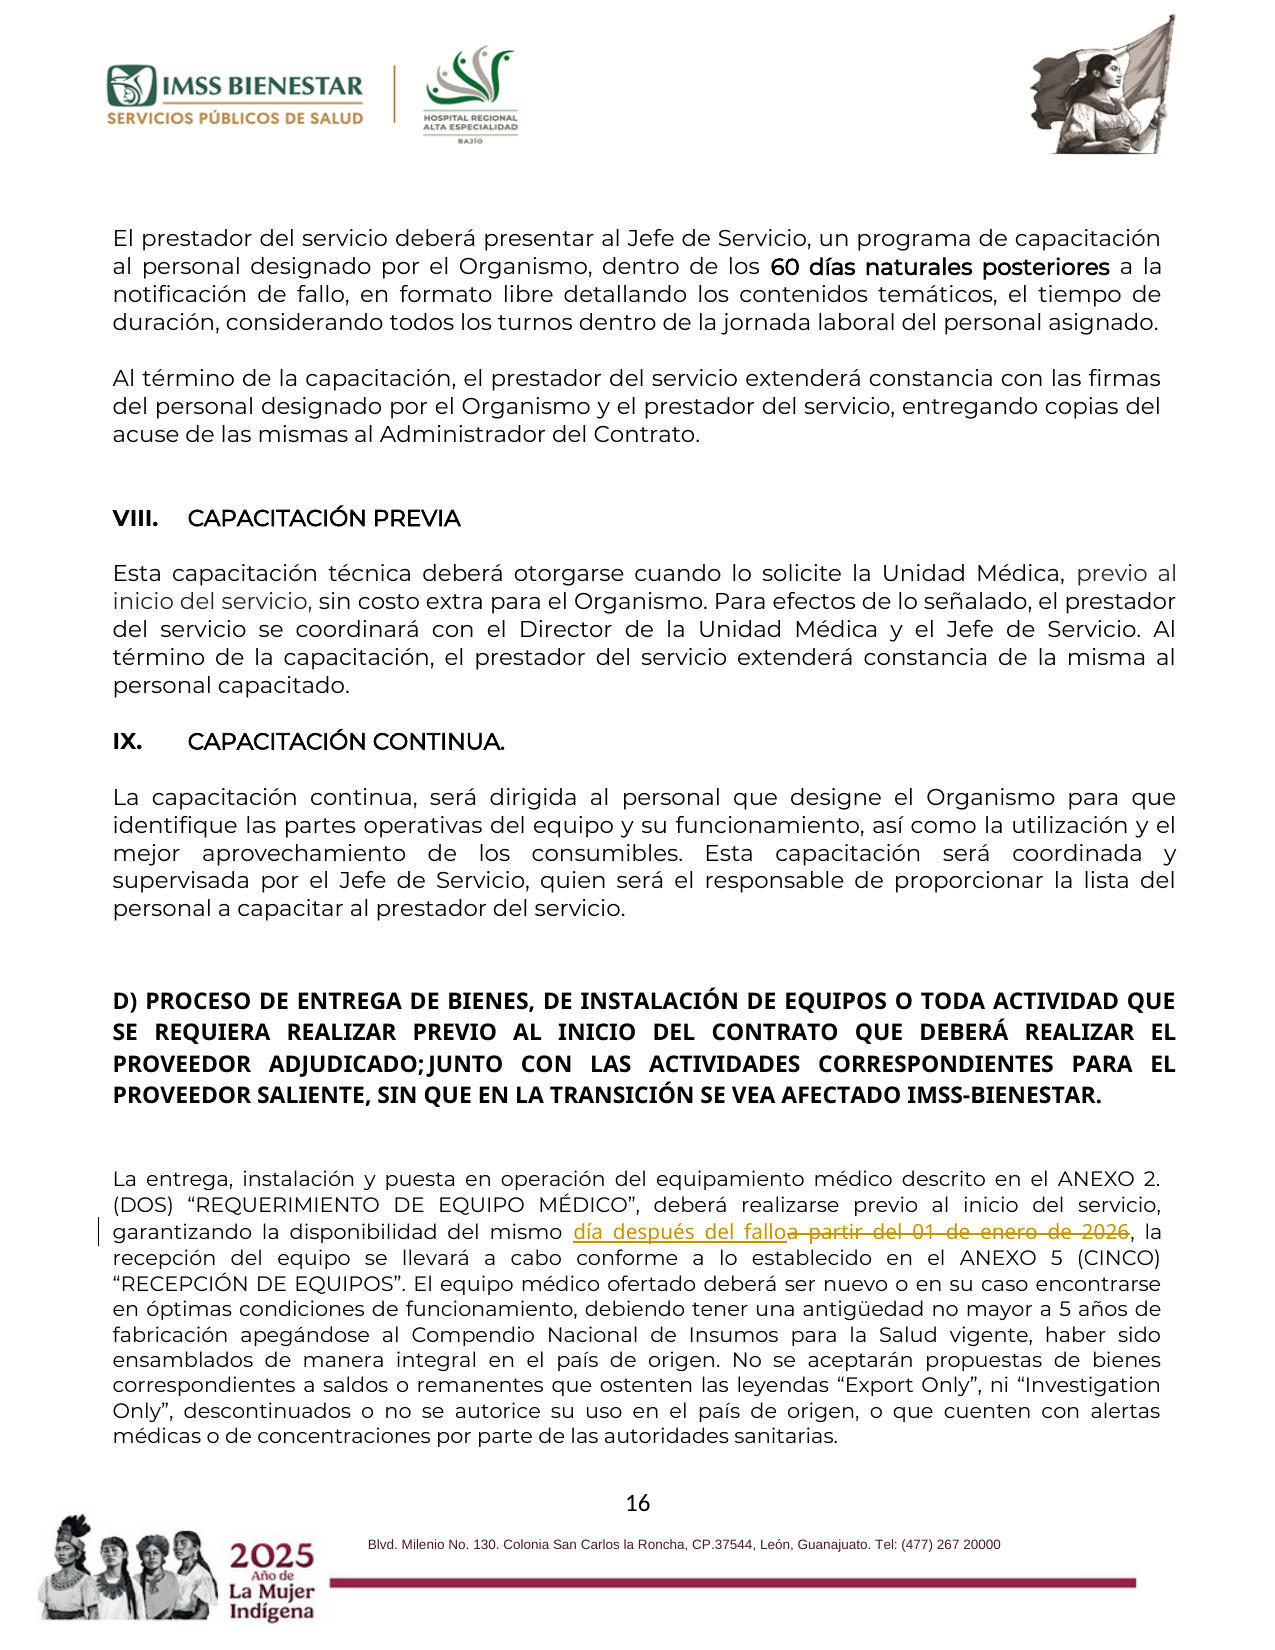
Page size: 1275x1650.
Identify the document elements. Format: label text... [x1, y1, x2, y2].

picture [93, 14, 1181, 155]
picture [640, 1503, 647, 1509]
text Al término de la capacitación, el prestador del servicio extenderá constancia con las firmas del personal designado por el Organismo y el prestador del servicio, entregando copias del acuse de las mismas al Administrador del Contrato. [112, 364, 1162, 448]
text El prestador del servicio deberá presentar al Jefe de Servicio, un programa de capacitación al personal designado por el Organismo, dentro de los 60 días naturales posteriores a la notificación de fallo, en formato libre detallando los contenidos temáticos, el tiempo de duración, considerando todos los turnos dentro de la jornada laboral del personal asignado. [112, 225, 1162, 336]
text La capacitación continua, será dirigida al personal que designe el Organismo para que identifique las partes operativas del equipo y su funcionamiento, así como la utilización y el mejor aprovechamiento de los consumibles. Esta capacitación será coordinada y supervisada por el Jefe de Servicio, quien será el responsable de proporcionar la lista del personal a capacitar al prestador del servicio. [112, 783, 1177, 923]
text D) PROCESO DE ENTREGA DE BIENES, DE INSTALACIÓN DE EQUIPOS O TODA ACTIVIDAD QUE SE REQUIERA REALIZAR PREVIO AL INICIO DEL CONTRATO QUE DEBERÁ REALIZAR EL PROVEEDOR ADJUDICADO; JUNTO CON LAS ACTIVIDADES CORRESPONDIENTES PARA EL PROVEEDOR SALIENTE, SIN QUE EN LA TRANSICIÓN SE VEA AFECTADO IMSS-BIENESTAR. [112, 985, 1177, 1110]
list CAPACITACIÓN CONTINUA. [112, 727, 1177, 755]
picture [37, 1503, 1139, 1624]
list CAPACITACIÓN PREVIA [112, 504, 1177, 532]
text La entrega, instalación y puesta en operación del equipamiento médico descrito en el ANEXO 2. (DOS) “REQUERIMIENTO DE EQUIPO MÉDICO”, deberá realizarse previo al inicio del servicio, garantizando la disponibilidad del mismo , la recepción del equipo se llevará a cabo conforme a lo establecido en el ANEXO 5 (CINCO) “RECEPCIÓN DE EQUIPOS”. El equipo médico ofertado deberá ser nuevo o en su caso encontrarse en óptimas condiciones de funcionamiento, debiendo tener una antigüedad no mayor a 5 años de fabricación apegándose al Compendio Nacional de Insumos para la Salud vigente, haber sido ensamblados de manera integral en el país de origen. No se aceptarán propuestas de bienes correspondientes a saldos o remanentes que ostenten las leyendas “Export Only”, ni “Investigation Only”, descontinuados o no se autorice su uso en el país de origen, o que cuenten con alertas médicas o de concentraciones por parte de las autoridades sanitarias. [112, 1166, 1162, 1449]
text Esta capacitación técnica deberá otorgarse cuando lo solicite la Unidad Médica, previo al inicio del servicio, sin costo extra para el Organismo. Para efectos de lo señalado, el prestador del servicio se coordinará con el Director de la Unidad Médica y el Jefe de Servicio. Al término de la capacitación, el prestador del servicio extenderá constancia de la misma al personal capacitado. [112, 560, 1177, 699]
